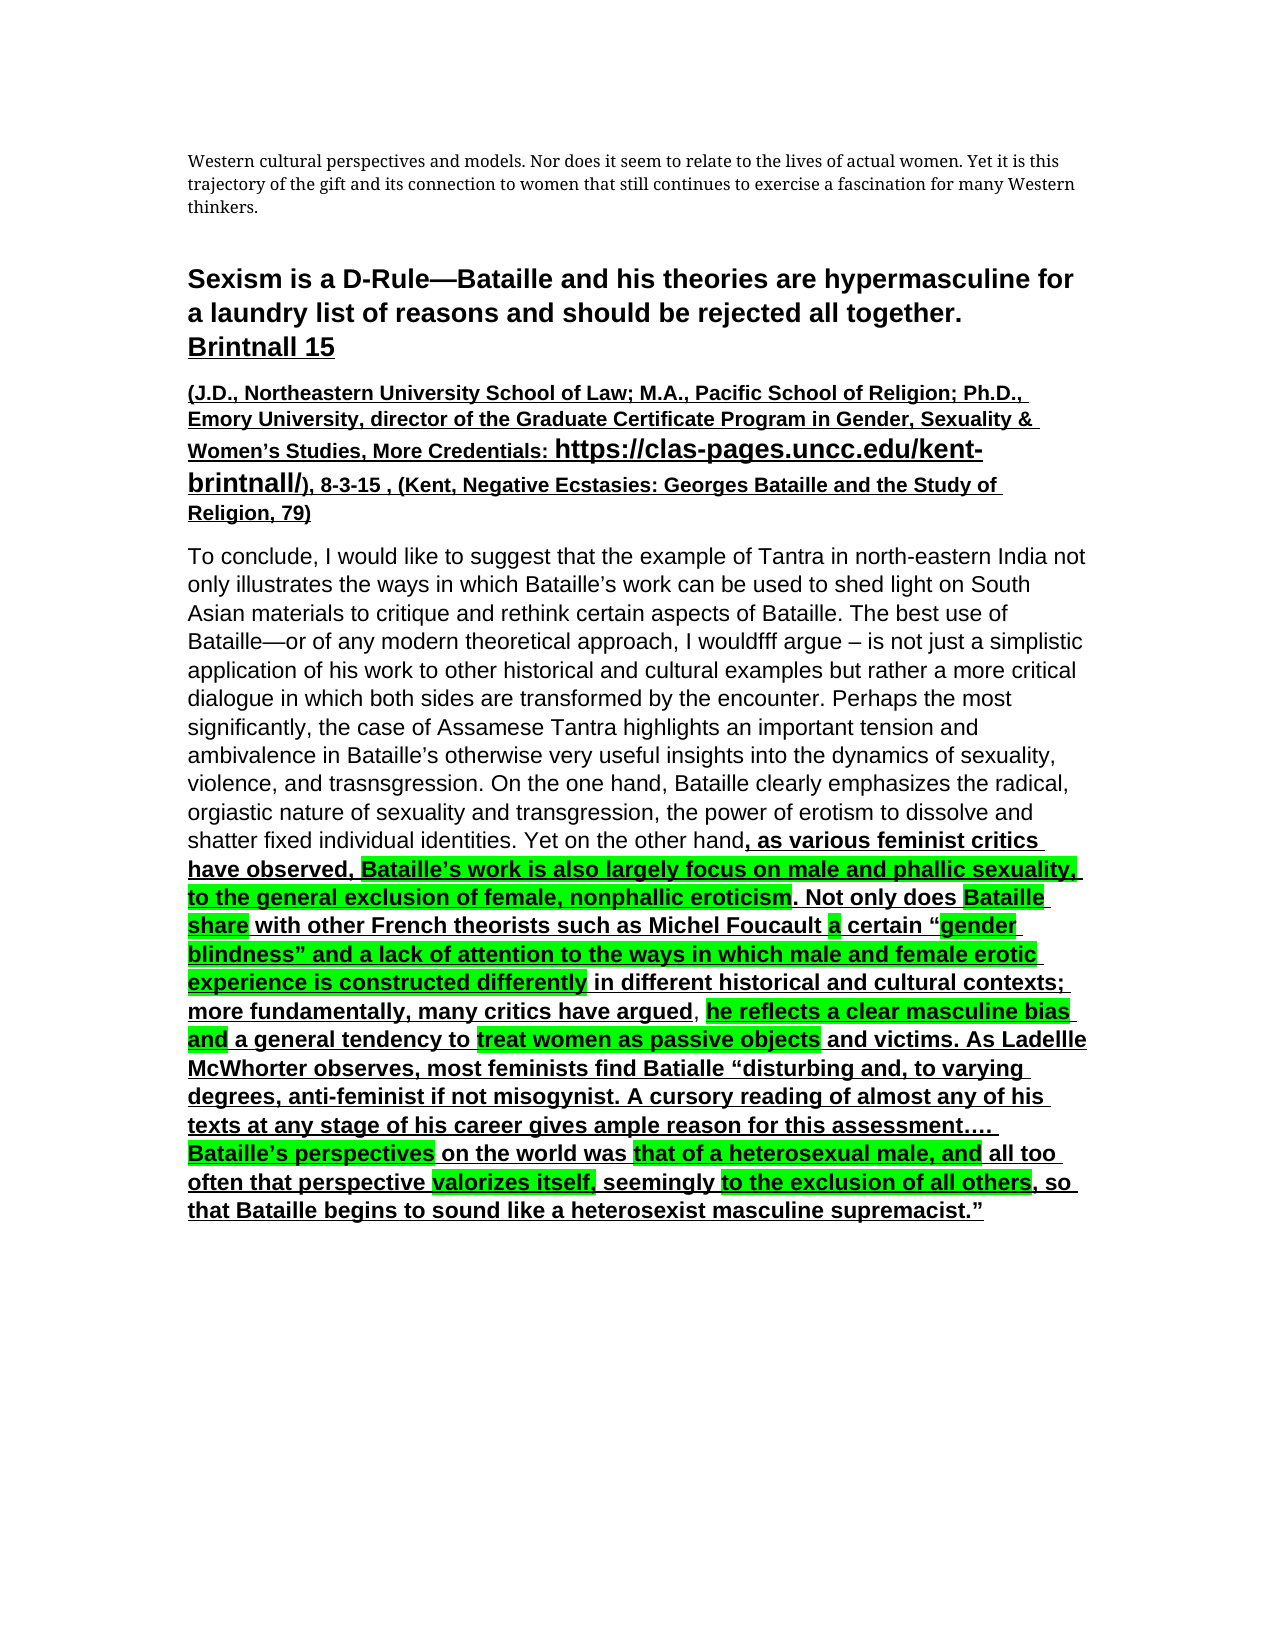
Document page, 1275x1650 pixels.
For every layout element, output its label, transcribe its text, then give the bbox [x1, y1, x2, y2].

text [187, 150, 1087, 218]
subtitle Sexism is a D-Rule—Bataille and his theories are hypermasculine for a laundry list of reasons and should be rejected all together. [187, 263, 1087, 328]
text Brintnall 15 [187, 331, 1087, 362]
text To conclude, I would like to suggest that the example of Tantra in north-eastern India not only illustrates the ways in which Bataille’s work can be used to shed light on South Asian materials to critique and rethink certain aspects of Bataille. The best use of Bataille—or of any modern theoretical approach, I wouldfff argue – is not just a simplistic application of his work to other historical and cultural examples but rather a more critical dialogue in which both sides are transformed by the encounter. Perhaps the most significantly, the case of Assamese Tantra highlights an important tension and ambivalence in Bataille’s otherwise very useful insights into the dynamics of sexuality, violence, and trasnsgression. On the one hand, Bataille clearly emphasizes the radical, orgiastic nature of sexuality and transgression, the power of erotism to dissolve and shatter fixed individual identities. Yet on the other hand, as various feminist critics have observed, Bataille’s work is also largely focus on male and phallic sexuality, to the general exclusion of female, nonphallic eroticism. Not only does Bataille share with other French theorists such as Michel Foucault a certain “gender blindness” and a lack of attention to the ways in which male and female erotic experience is constructed differently in different historical and cultural contexts; more fundamentally, many critics have argued, he reflects a clear masculine bias and a general tendency to treat women as passive objects and victims. As Ladellle McWhorter observes, most feminists find Batialle “disturbing and, to varying degrees, anti-feminist if not misogynist. A cursory reading of almost any of his texts at any stage of his career gives ample reason for this assessment…. Bataille’s perspectives on the world was that of a heterosexual male, and all too often that perspective valorizes itself, seemingly to the exclusion of all others, so that Bataille begins to sound like a heterosexist masculine supremacist.” [187, 1050, 1087, 1223]
text To conclude, I would like to suggest that the example of Tantra in north-eastern India not only illustrates the ways in which Bataille’s work can be used to shed light on South Asian materials to critique and rethink certain aspects of Bataille. The best use of Bataille—or of any modern theoretical approach, I wouldfff argue – is not just a simplistic application of his work to other historical and cultural examples but rather a more critical dialogue in which both sides are transformed by the encounter. Perhaps the most significantly, the case of Assamese Tantra highlights an important tension and ambivalence in Bataille’s otherwise very useful insights into the dynamics of sexuality, violence, and trasnsgression. On the one hand, Bataille clearly emphasizes the radical, orgiastic nature of sexuality and transgression, the power of erotism to dissolve and shatter fixed individual identities. Yet on the other hand, as various feminist critics have observed, Bataille’s work is also largely focus on male and phallic sexuality, to the general exclusion of female, nonphallic eroticism. Not only does Bataille share with other French theorists such as Michel Foucault a certain “gender blindness” and a lack of attention to the ways in which male and female erotic experience is constructed differently in different historical and cultural contexts; more fundamentally, many critics have argued, he reflects a clear masculine bias and a general tendency to treat women as passive objects and victims. As Ladellle McWhorter observes, most feminists find Batialle “disturbing and, to varying degrees, anti-feminist if not misogynist. A cursory reading of almost any of his texts at any stage of his career gives ample reason for this assessment…. Bataille’s perspectives on the world was that of a heterosexual male, and all too often that perspective valorizes itself, seemingly to the exclusion of all others, so that Bataille begins to sound like a heterosexist masculine supremacist.” [187, 543, 1087, 1049]
text (J.D., Northeastern University School of Law; M.A., Pacific School of Religion; Ph.D., Emory University, director of the Graduate Certificate Program in Gender, Sexuality & Women’s Studies, More Credentials: https://clas-pages.uncc.edu/kent-brintnall/), 8-3-15 , (Kent, Negative Ecstasies: Georges Bataille and the Study of Religion, 79) [187, 381, 1087, 524]
